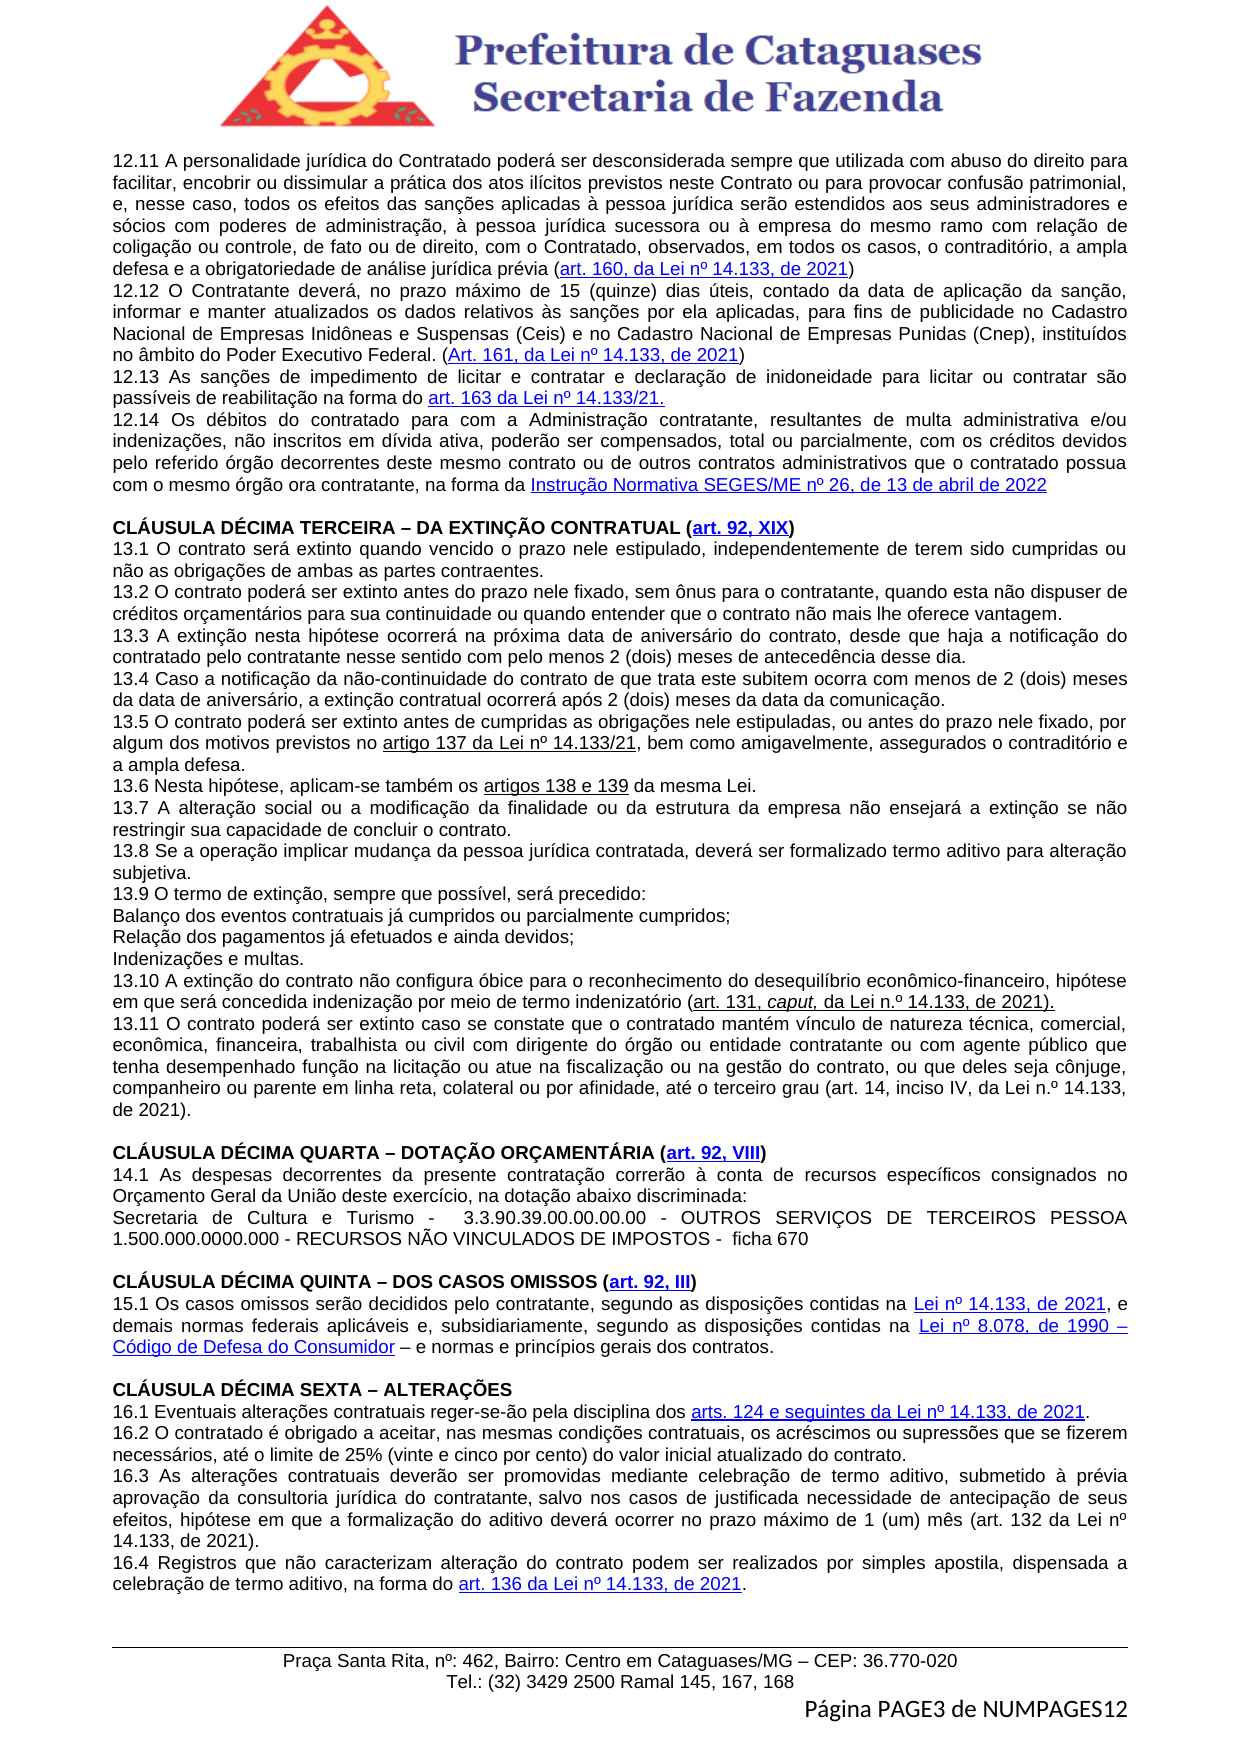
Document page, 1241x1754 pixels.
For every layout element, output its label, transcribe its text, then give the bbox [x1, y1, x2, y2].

list 13.2 O contrato poderá ser extinto antes do prazo nele fixado, sem ônus para o contratante, quando esta não dispuser de créditos orçamentários para sua continuidade ou quando entender que o contrato não mais lhe oferece vantagem. [112, 581, 1128, 624]
list 12.13 As sanções de impedimento de licitar e contratar e declaração de inidoneidade para licitar ou contratar são passíveis de reabilitação na forma do art. 163 da Lei nº 14.133/21. [112, 366, 1128, 409]
list CLÁUSULA DÉCIMA TERCEIRA – DA EXTINÇÃO CONTRATUAL (art. 92, XIX) [112, 517, 1128, 538]
list CLÁUSULA DÉCIMA QUARTA – DOTAÇÃO ORÇAMENTÁRIA (art. 92, VIII) [112, 1142, 1128, 1163]
list 14.1 As despesas decorrentes da presente contratação correrão à conta de recursos específicos consignados no Orçamento Geral da União deste exercício, na dotação abaixo discriminada: [112, 1163, 1128, 1207]
list Balanço dos eventos contratuais já cumpridos ou parcialmente cumpridos; [112, 905, 1128, 926]
list 13.6 Nesta hipótese, aplicam-se também os artigos 138 e 139 da mesma Lei. [112, 775, 1128, 797]
list 13.4 Caso a notificação da não-continuidade do contrato de que trata este subitem ocorra com menos de 2 (dois) meses da data de aniversário, a extinção contratual ocorrerá após 2 (dois) meses da data da comunicação. [112, 667, 1128, 711]
list 13.11 O contrato poderá ser extinto caso se constate que o contratado mantém vínculo de natureza técnica, comercial, econômica, financeira, trabalhista ou civil com dirigente do órgão ou entidade contratante ou com agente público que tenha desempenhado função na licitação ou atue na fiscalização ou na gestão do contrato, ou que deles seja cônjuge, companheiro ou parente em linha reta, colateral ou por afinidade, até o terceiro grau (art. 14, inciso IV, da Lei n.º 14.133, de 2021). [112, 1012, 1128, 1120]
list 16.3 As alterações contratuais deverão ser promovidas mediante celebração de termo aditivo, submetido à prévia aprovação da consultoria jurídica do contratante, salvo nos casos de justificada necessidade de antecipação de seus efeitos, hipótese em que a formalização do aditivo deverá ocorrer no prazo máximo de 1 (um) mês (art. 132 da Lei nº 14.133, de 2021). [112, 1465, 1128, 1552]
list Indenizações e multas. [112, 948, 1128, 969]
list 16.2 O contratado é obrigado a aceitar, nas mesmas condições contratuais, os acréscimos ou supressões que se fizerem necessários, até o limite de 25% (vinte e cinco por cento) do valor inicial atualizado do contrato. [112, 1422, 1128, 1465]
picture [165, 0, 1075, 148]
list CLÁUSULA DÉCIMA QUINTA – DOS CASOS OMISSOS (art. 92, III) [112, 1271, 1128, 1293]
list 13.10 A extinção do contrato não configura óbice para o reconhecimento do desequilíbrio econômico-financeiro, hipótese em que será concedida indenização por meio de termo indenizatório (art. 131, caput, da Lei n.º 14.133, de 2021). [112, 969, 1128, 1012]
list 16.4 Registros que não caracterizam alteração do contrato podem ser realizados por simples apostila, dispensada a celebração de termo aditivo, na forma do art. 136 da Lei nº 14.133, de 2021. [112, 1552, 1128, 1595]
list 12.12 O Contratante deverá, no prazo máximo de 15 (quinze) dias úteis, contado da data de aplicação da sanção, informar e manter atualizados os dados relativos às sanções por ela aplicadas, para fins de publicidade no Cadastro Nacional de Empresas Inidôneas e Suspensas (Ceis) e no Cadastro Nacional de Empresas Punidas (Cnep), instituídos no âmbito do Poder Executivo Federal. (Art. 161, da Lei nº 14.133, de 2021) [112, 279, 1128, 366]
list Secretaria de Cultura e Turismo - 3.3.90.39.00.00.00.00 - OUTROS SERVIÇOS DE TERCEIROS PESSOA 1.500.000.0000.000 - RECURSOS NÃO VINCULADOS DE IMPOSTOS - ficha 670 [112, 1207, 1128, 1250]
list 13.5 O contrato poderá ser extinto antes de cumpridas as obrigações nele estipuladas, ou antes do prazo nele fixado, por algum dos motivos previstos no artigo 137 da Lei nº 14.133/21, bem como amigavelmente, assegurados o contraditório e a ampla defesa. [112, 711, 1128, 775]
list 13.1 O contrato será extinto quando vencido o prazo nele estipulado, independentemente de terem sido cumpridas ou não as obrigações de ambas as partes contraentes. [112, 538, 1128, 581]
list 13.8 Se a operação implicar mudança da pessoa jurídica contratada, deverá ser formalizado termo aditivo para alteração subjetiva. [112, 840, 1128, 883]
list 13.3 A extinção nesta hipótese ocorrerá na próxima data de aniversário do contrato, desde que haja a notificação do contratado pelo contratante nesse sentido com pelo menos 2 (dois) meses de antecedência desse dia. [112, 624, 1128, 667]
list 12.11 A personalidade jurídica do Contratado poderá ser desconsiderada sempre que utilizada com abuso do direito para facilitar, encobrir ou dissimular a prática dos atos ilícitos previstos neste Contrato ou para provocar confusão patrimonial, e, nesse caso, todos os efeitos das sanções aplicadas à pessoa jurídica serão estendidos aos seus administradores e sócios com poderes de administração, à pessoa jurídica sucessora ou à empresa do mesmo ramo com relação de coligação ou controle, de fato ou de direito, com o Contratado, observados, em todos os casos, o contraditório, a ampla defesa e a obrigatoriedade de análise jurídica prévia (art. 160, da Lei nº 14.133, de 2021) [112, 150, 1128, 279]
list 16.1 Eventuais alterações contratuais reger-se-ão pela disciplina dos arts. 124 e seguintes da Lei nº 14.133, de 2021. [112, 1401, 1128, 1422]
list 15.1 Os casos omissos serão decididos pelo contratante, segundo as disposições contidas na Lei nº 14.133, de 2021, e demais normas federais aplicáveis e, subsidiariamente, segundo as disposições contidas na Lei nº 8.078, de 1990 – Código de Defesa do Consumidor – e normas e princípios gerais dos contratos. [112, 1293, 1128, 1357]
text 12.14 Os débitos do contratado para com a Administração contratante, resultantes de multa administrativa e/ou indenizações, não inscritos em dívida ativa, poderão ser compensados, total ou parcialmente, com os créditos devidos pelo referido órgão decorrentes deste mesmo contrato ou de outros contratos administrativos que o contratado possua com o mesmo órgão ora contratante, na forma da Instrução Normativa SEGES/ME nº 26, de 13 de abril de 2022 [112, 409, 1128, 495]
list Relação dos pagamentos já efetuados e ainda devidos; [112, 926, 1128, 948]
list 13.7 A alteração social ou a modificação da finalidade ou da estrutura da empresa não ensejará a extinção se não restringir sua capacidade de concluir o contrato. [112, 797, 1128, 840]
list 13.9 O termo de extinção, sempre que possível, será precedido: [112, 883, 1128, 905]
list CLÁUSULA DÉCIMA SEXTA – ALTERAÇÕES [112, 1379, 1128, 1401]
